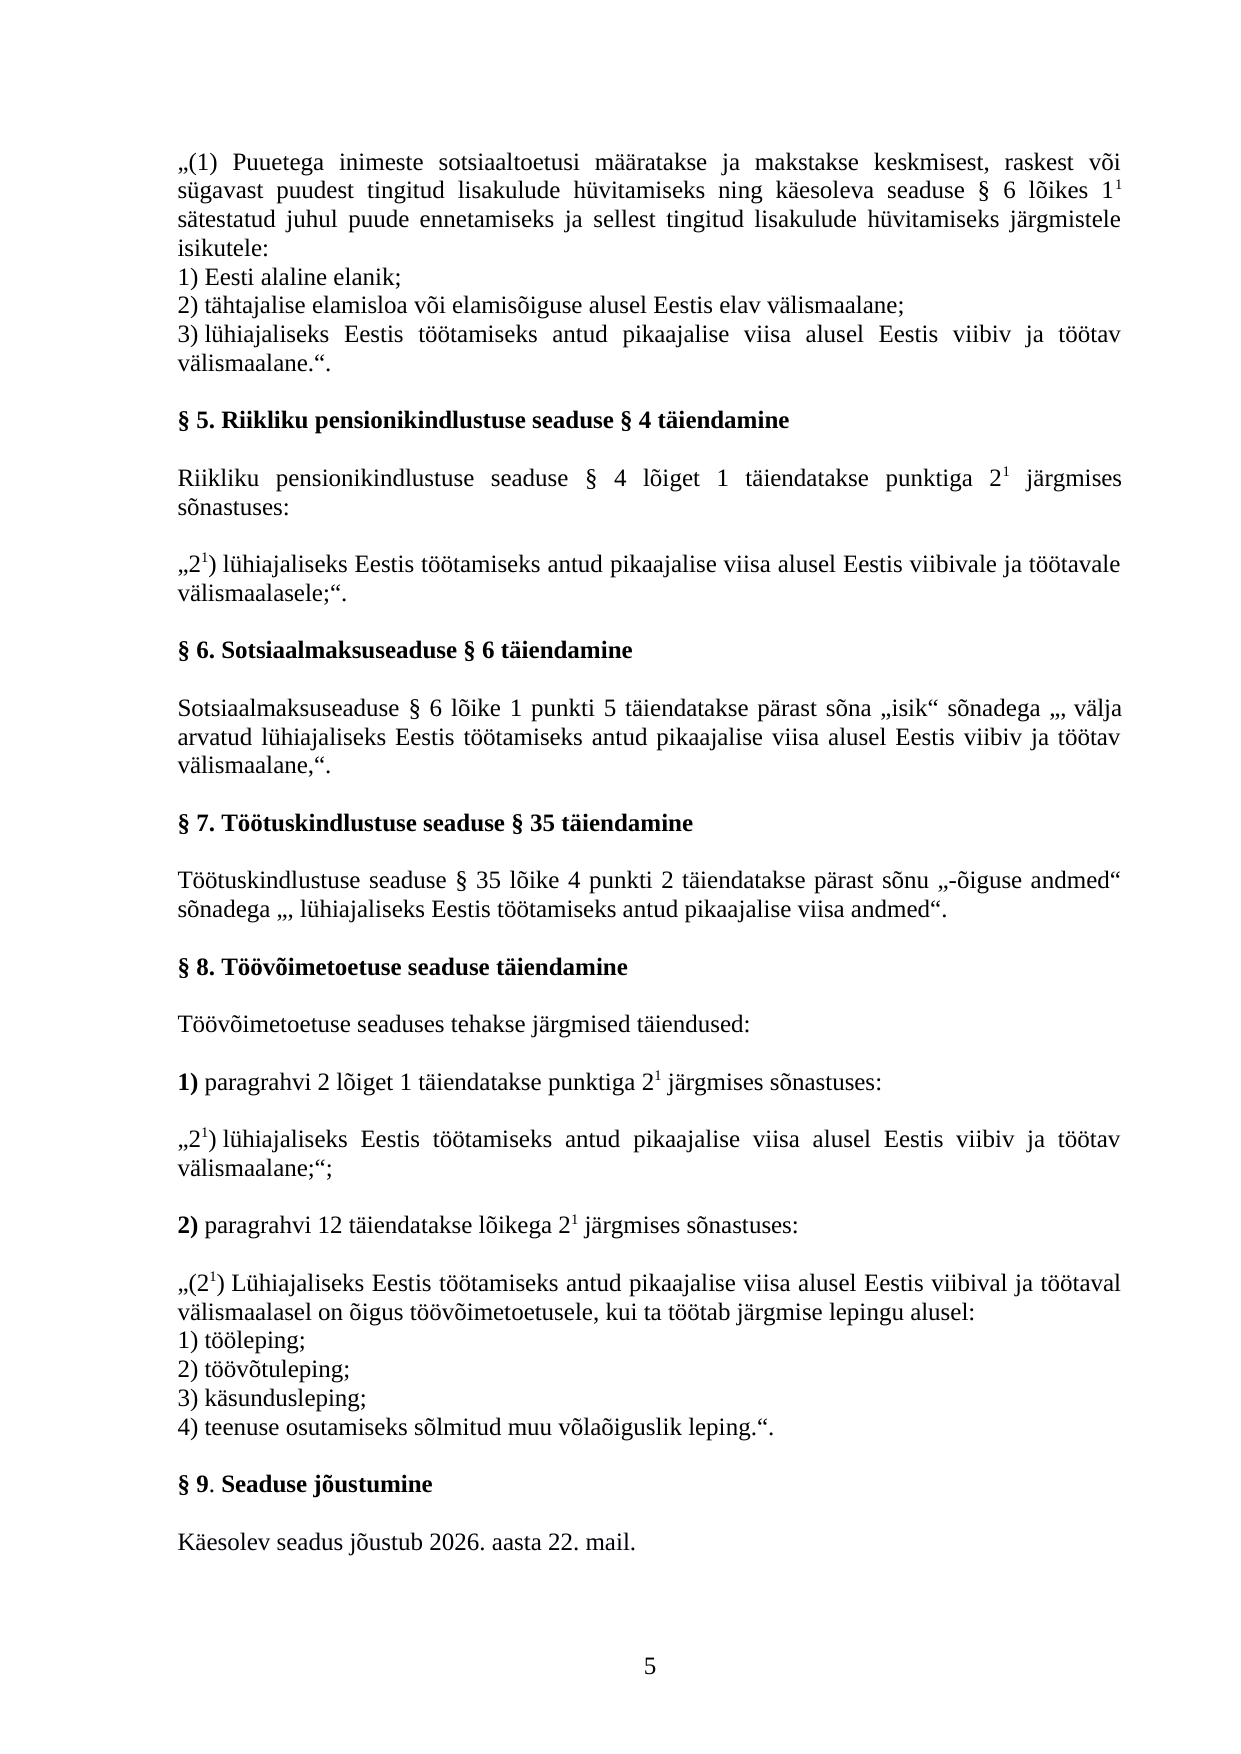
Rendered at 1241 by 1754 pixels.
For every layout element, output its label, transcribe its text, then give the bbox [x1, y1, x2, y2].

text 1) Eesti alaline elanik; [177, 262, 1122, 291]
text Töövõimetoetuse seaduses tehakse järgmised täiendused: [177, 1009, 1122, 1038]
text Sotsiaalmaksuseaduse § 6 lõike 1 punkti 5 täiendatakse pärast sõna „isik“ sõnadega „, välja arvatud lühiajaliseks Eestis töötamiseks antud pikaajalise viisa alusel Eestis viibiv ja töötav välismaalane,“. [177, 693, 1122, 779]
text „(1) Puuetega inimeste sotsiaaltoetusi määratakse ja makstakse keskmisest, raskest või sügavast puudest tingitud lisakulude hüvitamiseks ning käesoleva seaduse § 6 lõikes 11 sätestatud juhul puude ennetamiseks ja sellest tingitud lisakulude hüvitamiseks järgmistele isikutele: [177, 147, 1122, 262]
text § 5. Riikliku pensionikindlustuse seaduse § 4 täiendamine [177, 406, 1122, 434]
text 2) paragrahvi 12 täiendatakse lõikega 21 järgmises sõnastuses: [177, 1211, 1122, 1239]
text 2) töövõtuleping; [177, 1354, 1122, 1383]
text § 6. Sotsiaalmaksuseaduse § 6 täiendamine [177, 636, 1122, 664]
text „(21) Lühiajaliseks Eestis töötamiseks antud pikaajalise viisa alusel Eestis viibival ja töötaval välismaalasel on õigus töövõimetoetusele, kui ta töötab järgmise lepingu alusel: [177, 1268, 1122, 1326]
text § 8. Töövõimetoetuse seaduse täiendamine [177, 952, 1122, 981]
text 3) käsundusleping; [177, 1383, 1122, 1412]
text „21) lühiajaliseks Eestis töötamiseks antud pikaajalise viisa alusel Eestis viibivale ja töötavale välismaalasele;“. [177, 549, 1122, 607]
text Käesolev seadus jõustub 2026. aasta 22. mail. [177, 1527, 1122, 1556]
text „21) lühiajaliseks Eestis töötamiseks antud pikaajalise viisa alusel Eestis viibiv ja töötav välismaalane;“; [177, 1124, 1122, 1182]
text 1) tööleping; [177, 1326, 1122, 1354]
text § 7. Töötuskindlustuse seaduse § 35 täiendamine [177, 808, 1122, 837]
text Töötuskindlustuse seaduse § 35 lõike 4 punkti 2 täiendatakse pärast sõnu „-õiguse andmed“ sõnadega „, lühiajaliseks Eestis töötamiseks antud pikaajalise viisa andmed“. [177, 866, 1122, 923]
text 4) teenuse osutamiseks sõlmitud muu võlaõiguslik leping.“. [177, 1412, 1122, 1441]
text § 9. Seaduse jõustumine [177, 1469, 1122, 1498]
text Riikliku pensionikindlustuse seaduse § 4 lõiget 1 täiendatakse punktiga 21 järgmises sõnastuses: [177, 463, 1122, 521]
text 2) tähtajalise elamisloa või elamisõiguse alusel Eestis elav välismaalane; [177, 291, 1122, 319]
text 1) paragrahvi 2 lõiget 1 täiendatakse punktiga 21 järgmises sõnastuses: [177, 1067, 1122, 1096]
text 3) lühiajaliseks Eestis töötamiseks antud pikaajalise viisa alusel Eestis viibiv ja töötav välismaalane.“. [177, 319, 1122, 377]
